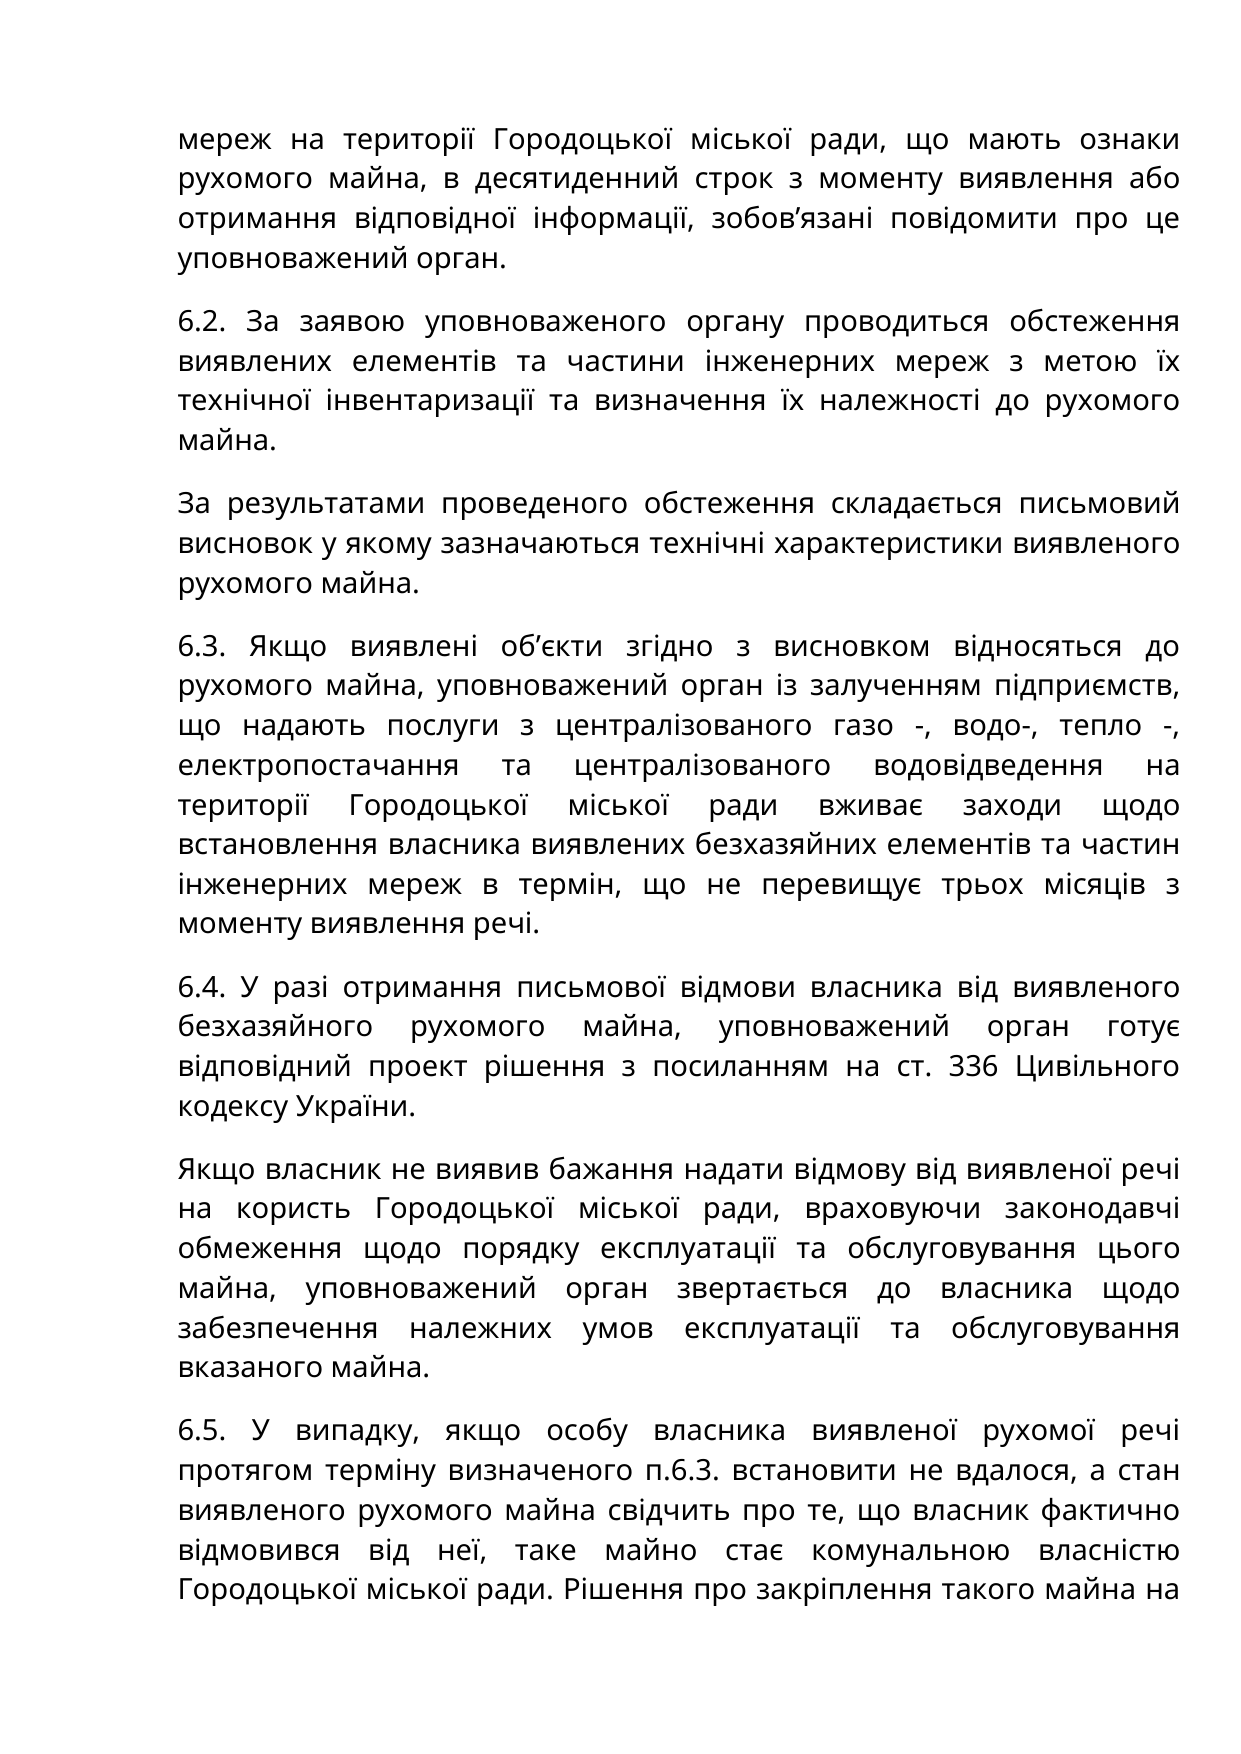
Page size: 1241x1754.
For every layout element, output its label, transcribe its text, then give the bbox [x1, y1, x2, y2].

text 6.3. Якщо виявлені об’єкти згідно з висновком відносяться до рухомого майна, уповноважений орган із залученням підприємств, що надають послуги з централізованого газо -, водо-, тепло -, електропостачання та централізованого водовідведення на території Городоцької міської ради вживає заходи щодо встановлення власника виявлених безхазяйних елементів та частин інженерних мереж в термін, що не перевищує трьох місяців з моменту виявлення речі. [177, 625, 1181, 942]
text Якщо власник не виявив бажання надати відмову від виявленої речі на користь Городоцької міської ради, враховуючи законодавчі обмеження щодо порядку експлуатації та обслуговування цього майна, уповноважений орган звертається до власника щодо забезпечення належних умов експлуатації та обслуговування вказаного майна. [177, 1148, 1181, 1386]
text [177, 118, 1181, 277]
text 6.2. За заявою уповноваженого органу проводиться обстеження виявлених елементів та частини інженерних мереж з метою їх технічної інвентаризації та визначення їх належності до рухомого майна. [177, 300, 1181, 459]
text За результатами проведеного обстеження складається письмовий висновок у якому зазначаються технічні характеристики виявленого рухомого майна. [177, 482, 1181, 602]
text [177, 1410, 1181, 1608]
text 6.4. У разі отримання письмової відмови власника від виявленого безхазяйного рухомого майна, уповноважений орган готує відповідний проект рішення з посиланням на ст. 336 Цивільного кодексу України. [177, 966, 1181, 1125]
